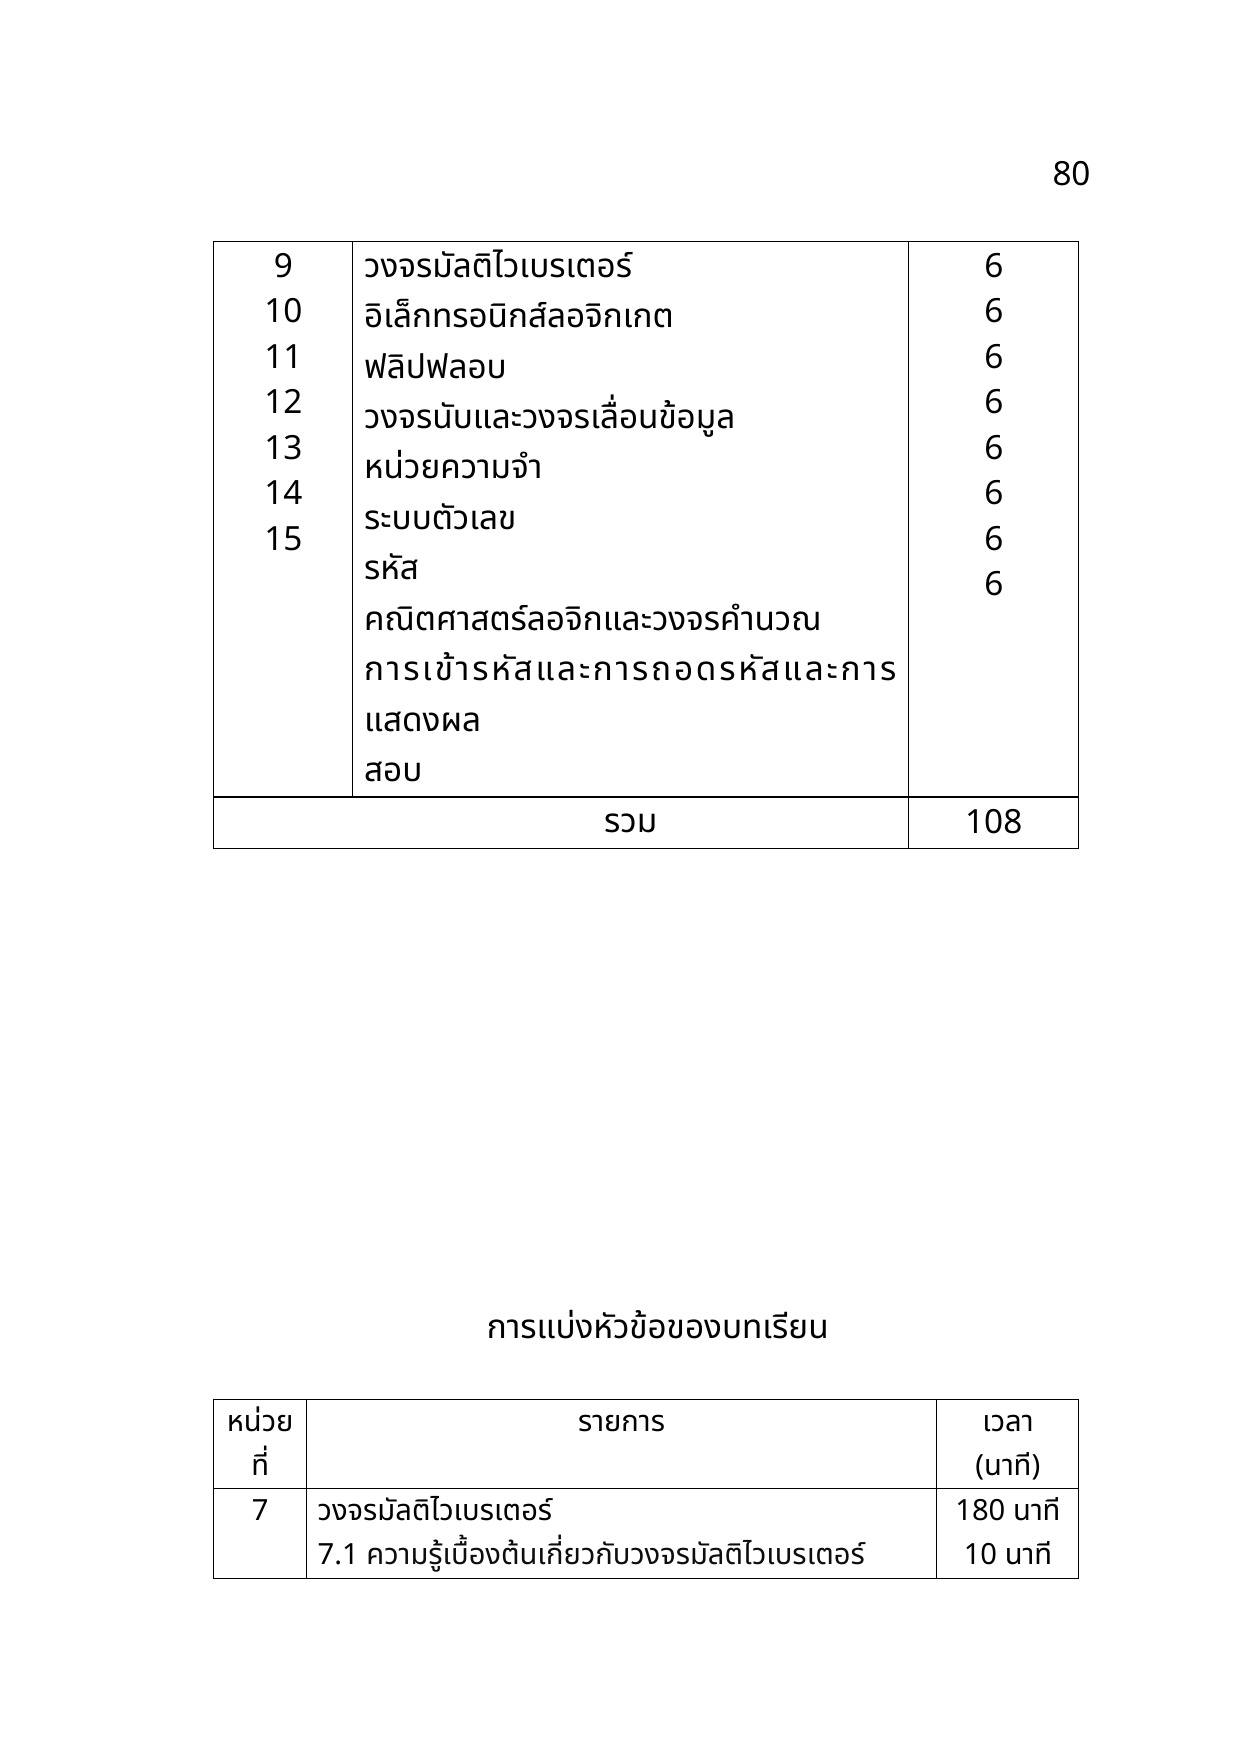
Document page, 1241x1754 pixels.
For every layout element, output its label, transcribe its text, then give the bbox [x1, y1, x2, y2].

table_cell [937, 1489, 1078, 1578]
table_header รายการ [307, 1400, 936, 1488]
table_header หน่วยที่ [214, 1400, 306, 1488]
table_cell 108 [909, 798, 1078, 848]
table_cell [214, 242, 352, 796]
text การแบ่งหัวข้อของบทเรียน [225, 1303, 1090, 1353]
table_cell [307, 1489, 936, 1578]
table_cell 7 [214, 1489, 306, 1578]
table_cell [353, 242, 908, 796]
table_cell [214, 798, 353, 848]
table_cell รวม [353, 798, 908, 848]
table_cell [909, 242, 1078, 796]
table_header เวลา (นาที) [937, 1400, 1078, 1488]
